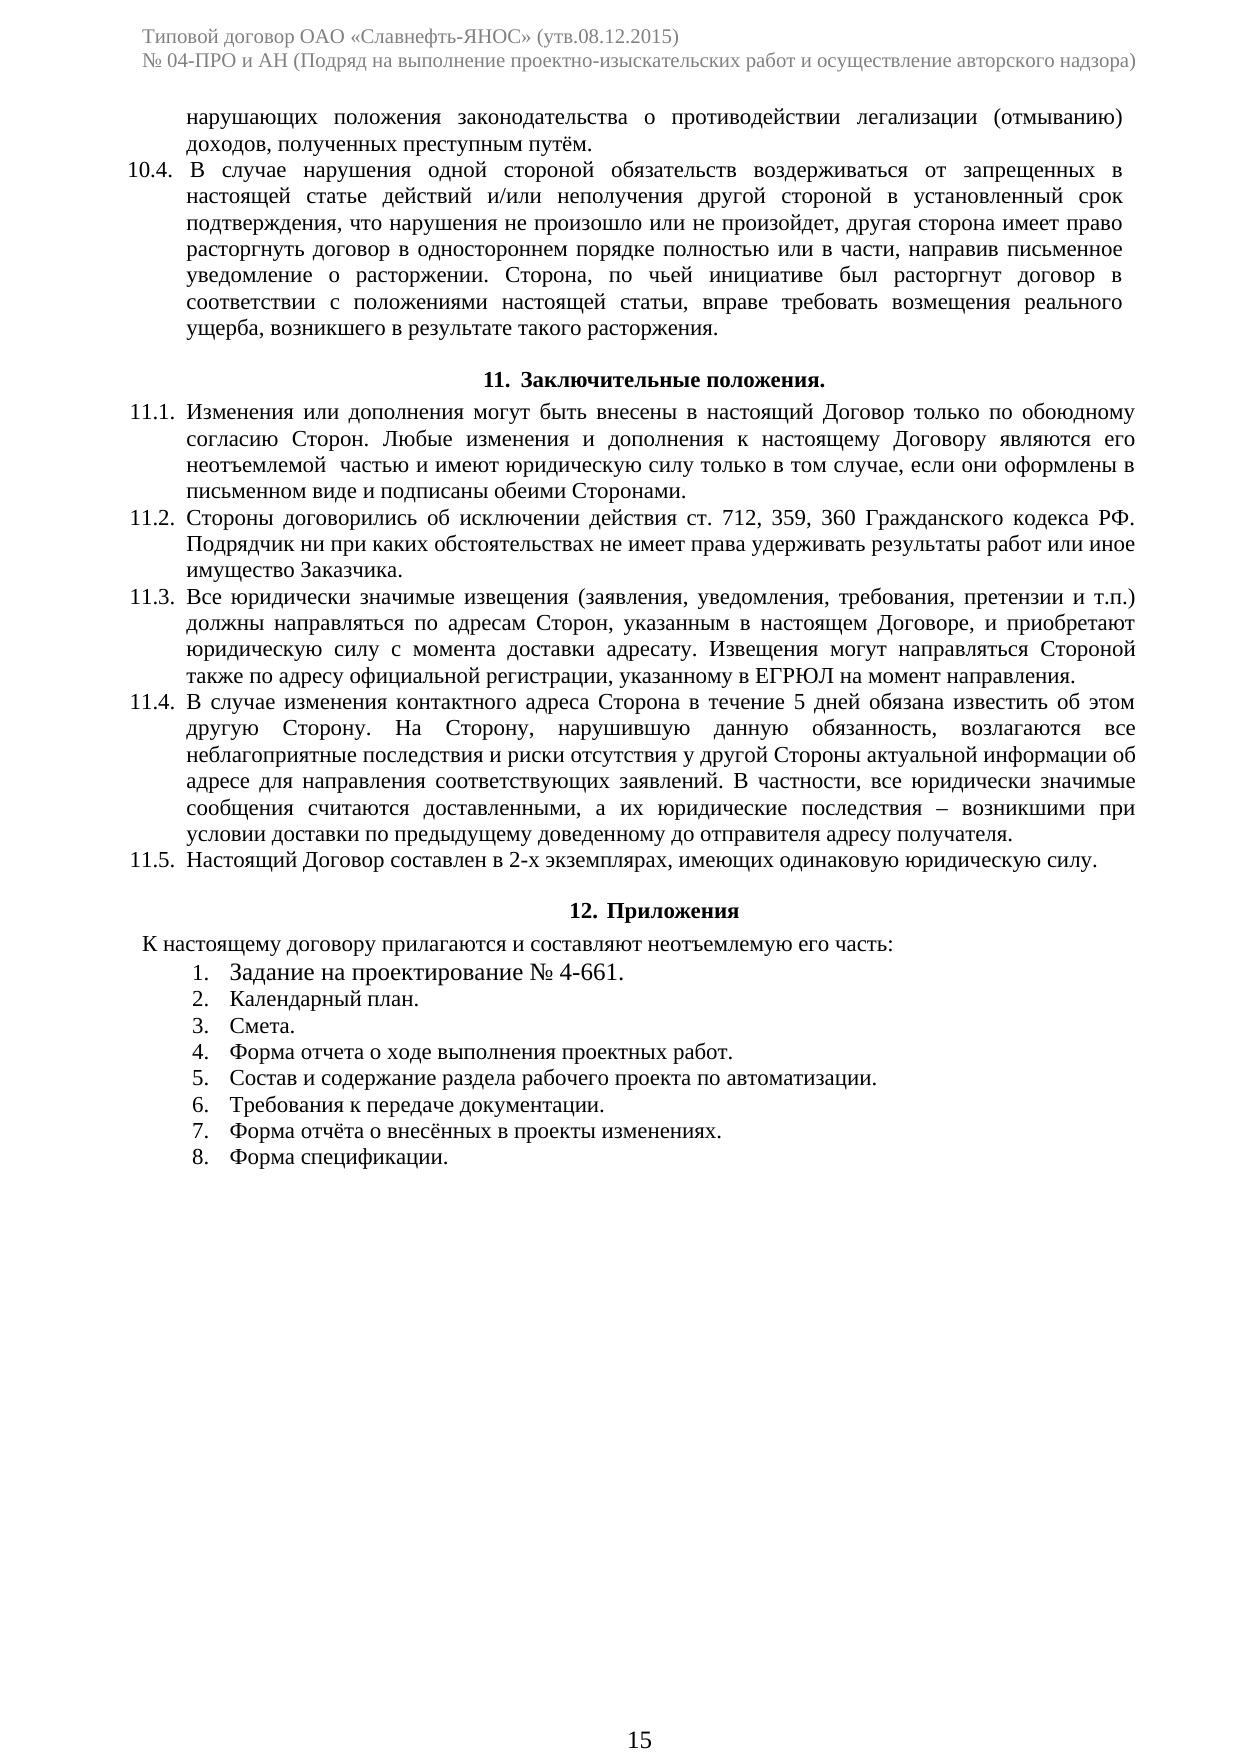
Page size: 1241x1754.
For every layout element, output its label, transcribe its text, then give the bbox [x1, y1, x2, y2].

list Настоящий Договор составлен в 2-х экземплярах, имеющих одинаковую юридическую силу. [129, 846, 1137, 873]
subtitle Заключительные положения. [171, 366, 1137, 392]
text 10.4. В случае нарушения одной стороной обязательств воздерживаться от запрещенных в настоящей статье действий и/или неполучения другой стороной в установленный срок подтверждения, что нарушения не произошло или не произойдет, другая сторона имеет право расторгнуть договор в одностороннем порядке полностью или в части, направив письменное уведомление о расторжении. Сторона, по чьей инициативе был расторгнут договор в соответствии с положениями настоящей статьи, вправе требовать возмещения реального ущерба, возникшего в результате такого расторжения. [127, 156, 1124, 341]
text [127, 103, 1124, 156]
list Стороны договорились об исключении действия ст. 712, 359, 360 Гражданского кодекса РФ. Подрядчик ни при каких обстоятельствах не имеет права удерживать результаты работ или иное имущество Заказчика. [129, 504, 1137, 583]
text К настоящему договору прилагаются и составляют неотъемлемую его часть: [142, 930, 1137, 957]
list Все юридически значимые извещения (заявления, уведомления, требования, претензии и т.п.) должны направляться по адресам Сторон, указанным в настоящем Договоре, и приобретают юридическую силу с момента доставки адресату. Извещения могут направляться Стороной также по адресу официальной регистрации, указанному в ЕГРЮЛ на момент направления. [129, 583, 1137, 688]
subtitle Приложения [171, 898, 1137, 924]
list Изменения или дополнения могут быть внесены в настоящий Договор только по обоюдному согласию Сторон. Любые изменения и дополнения к настоящему Договору являются его неотъемлемой частью и имеют юридическую силу только в том случае, если они оформлены в письменном виде и подписаны обеими Сторонами. [129, 398, 1137, 504]
list В случае изменения контактного адреса Сторона в течение 5 дней обязана известить об этом другую Сторону. На Сторону, нарушившую данную обязанность, возлагаются все неблагоприятные последствия и риски отсутствия у другой Стороны актуальной информации об адресе для направления соответствующих заявлений. В частности, все юридически значимые сообщения считаются доставленными, а их юридические последствия – возникшими при условии доставки по предыдущему доведенному до отправителя адресу получателя. [129, 688, 1137, 846]
